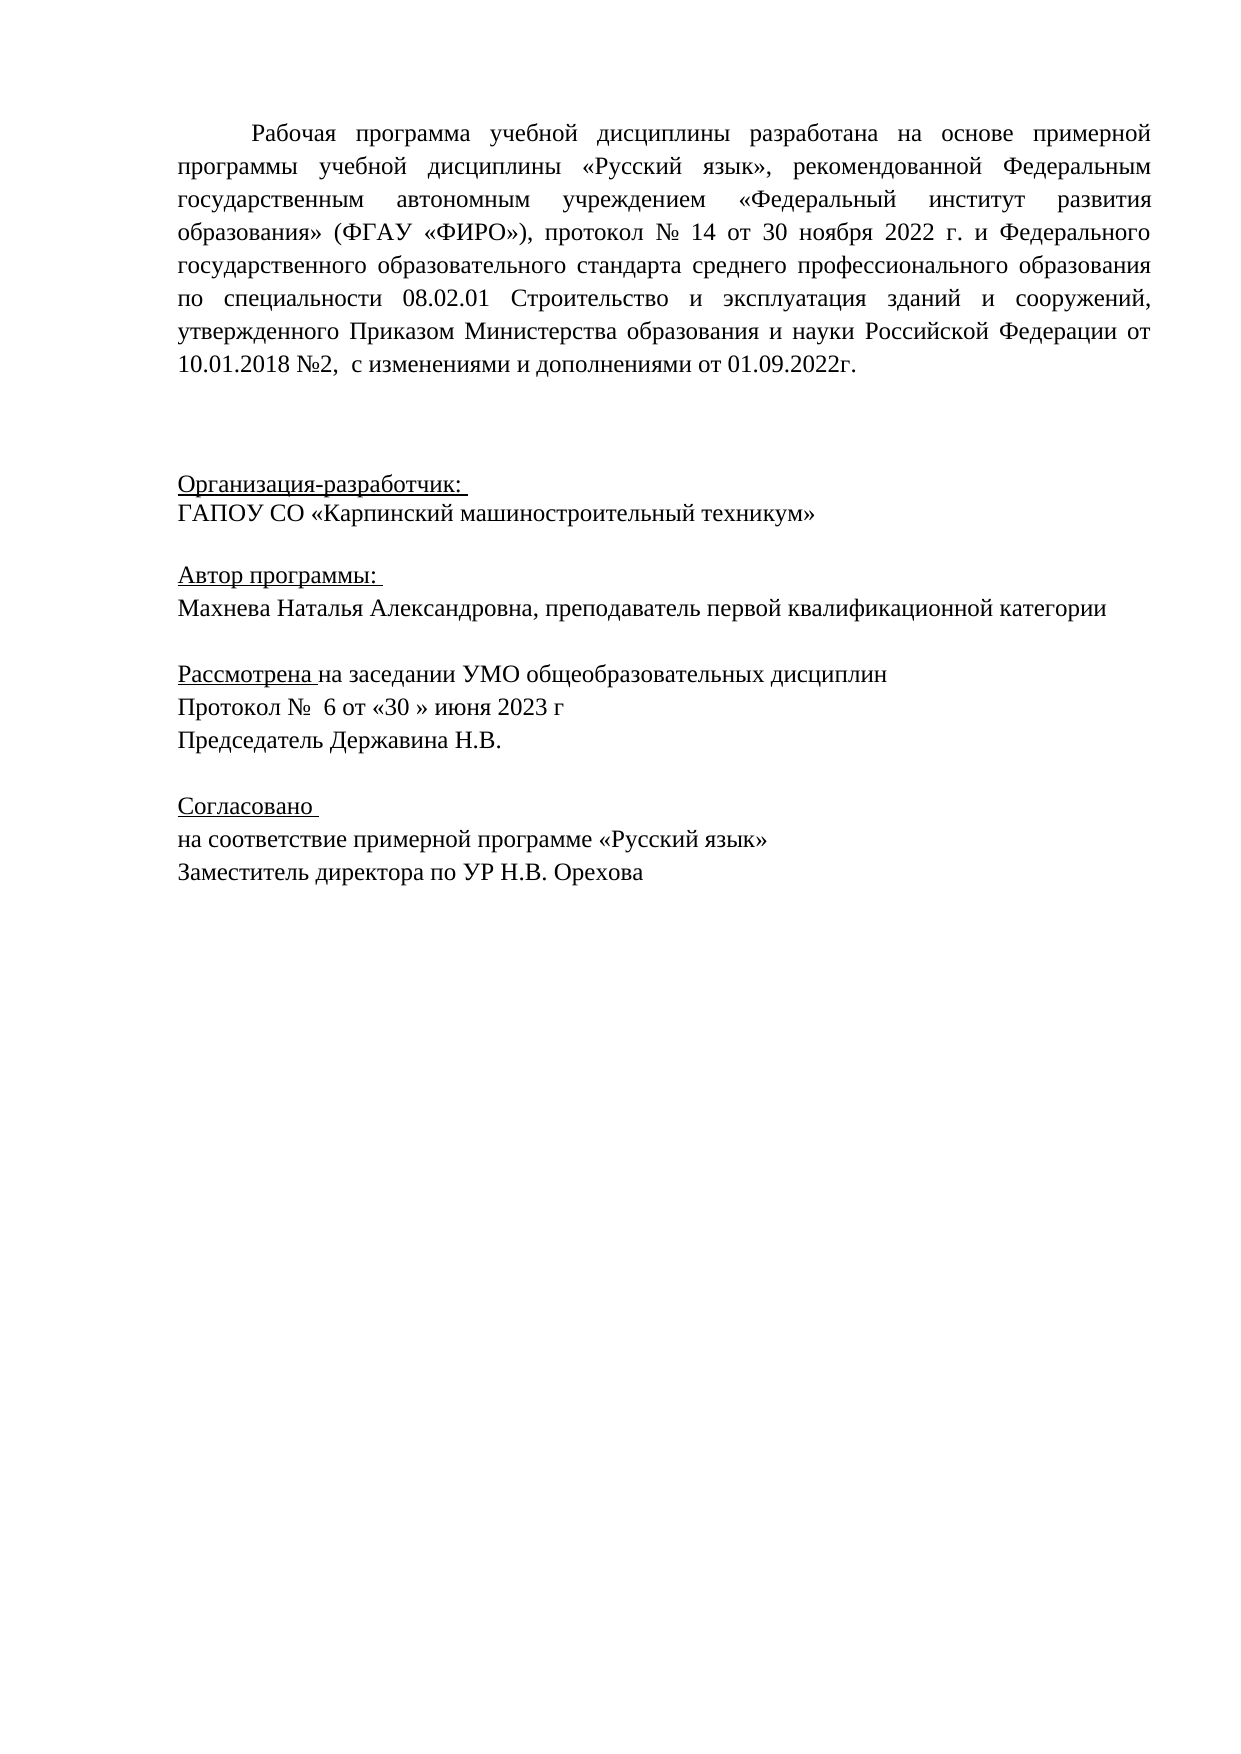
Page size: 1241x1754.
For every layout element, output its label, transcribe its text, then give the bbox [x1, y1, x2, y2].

text Рассмотрена на заседании УМО общеобразовательных дисциплин [177, 659, 1152, 687]
text Рабочая программа учебной дисциплины разработана на основе примерной программы учебной дисциплины «Русский язык», рекомендованной Федеральным государственным автономным учреждением «Федеральный институт развития образования» (ФГАУ «ФИРО»), протокол № 14 от 30 ноября 2022 г. и Федерального государственного образовательного стандарта среднего профессионального образования по специальности 08.02.01 Строительство и эксплуатация зданий и сооружений, утвержденного Приказом Министерства образования и науки Российской Федерации от 10.01.2018 №2, с изменениями и дополнениями от 01.09.2022г. [177, 118, 1152, 378]
text Заместитель директора по УР Н.В. Орехова [177, 857, 1152, 886]
text Согласовано [177, 791, 1152, 819]
text Организация-разработчик: [177, 469, 1152, 498]
text ГАПОУ СО «Карпинский машиностроительный техникум» [177, 498, 1152, 527]
text Автор программы: [177, 560, 1152, 588]
text Протокол № 6 от «30 » июня 2023 г [177, 692, 1152, 721]
text Махнева Наталья Александровна, преподаватель первой квалификационной категории [177, 593, 1152, 621]
text Председатель Державина Н.В. [177, 725, 1152, 753]
text на соответствие примерной программе «Русский язык» [177, 824, 1152, 853]
